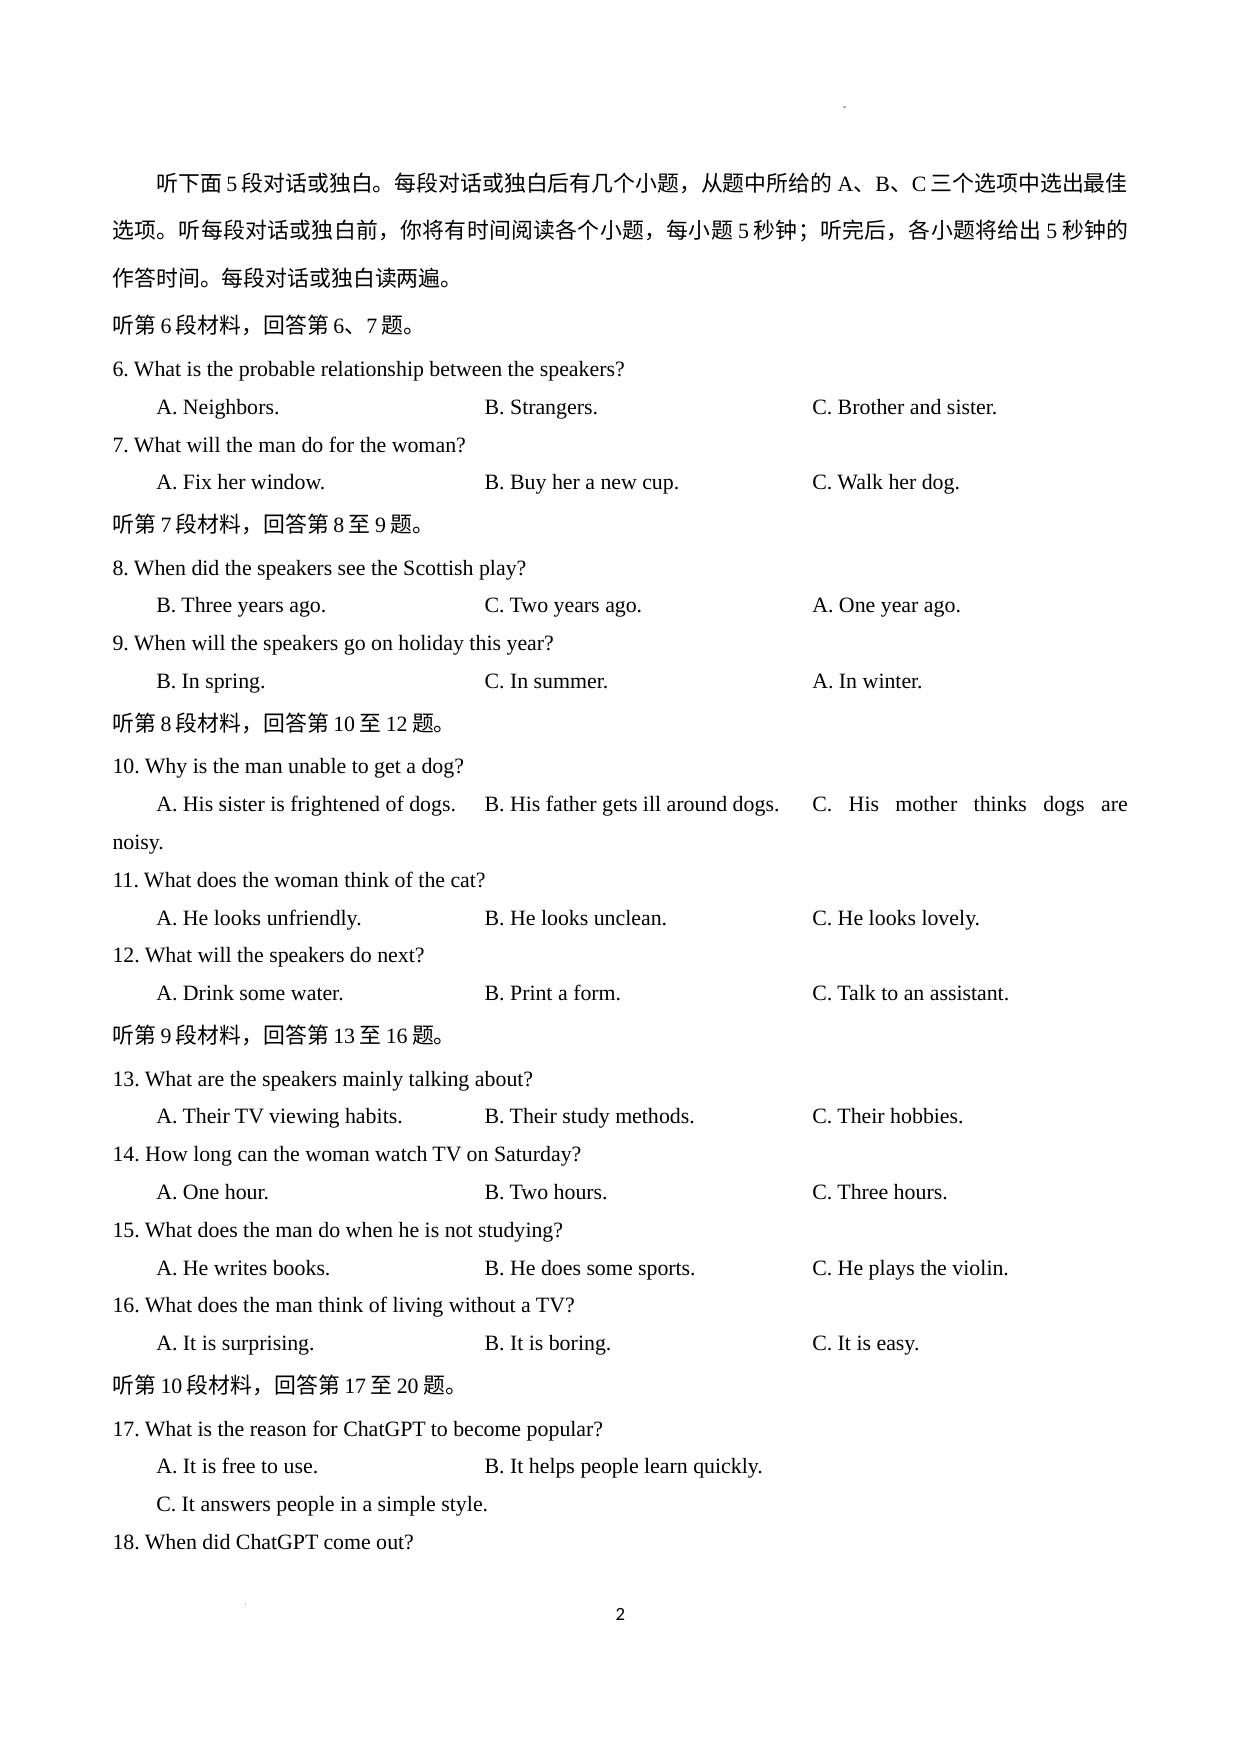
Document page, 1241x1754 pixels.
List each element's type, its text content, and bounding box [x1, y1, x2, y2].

text 9. When will the speakers go on holiday this year? [112, 630, 1128, 656]
text A. It is free to use. B. It helps people learn quickly. [112, 1453, 1128, 1479]
text A. Drink some water. B. Print a form. C. Talk to an assistant. [112, 980, 1128, 1006]
text 听第9段材料，回答第13至16题。 [112, 1018, 1128, 1050]
text A. He looks unfriendly. B. He looks unclean. C. He looks lovely. [112, 905, 1128, 930]
text B. In spring. C. In summer. A. In winter. [112, 668, 1128, 693]
text 18. When did ChatGPT come out? [112, 1529, 1128, 1554]
text 听下面5段对话或独白。每段对话或独白后有几个小题，从题中所给的A、B、C三个选项中选出最佳选项。听每段对话或独白前，你将有时间阅读各个小题，每小题5秒钟；听完后，各小题将给出5秒钟的作答时间。每段对话或独白读两遍。 [112, 166, 1128, 293]
text 8. When did the speakers see the Scottish play? [112, 555, 1128, 580]
text 听第8段材料，回答第10至12题。 [112, 706, 1128, 738]
text 7. What will the man do for the woman? [112, 432, 1128, 457]
text 12. What will the speakers do next? [112, 942, 1128, 968]
text 14. How long can the woman watch TV on Saturday? [112, 1141, 1128, 1166]
text 11. What does the woman think of the cat? [112, 867, 1128, 892]
text 10. Why is the man unable to get a dog? [112, 753, 1128, 779]
text 听第7段材料，回答第8至9题。 [112, 507, 1128, 539]
text C. It answers people in a simple style. [112, 1491, 1128, 1516]
text A. Fix her window. B. Buy her a new cup. C. Walk her dog. [112, 469, 1128, 494]
text 17. What is the reason for ChatGPT to become popular? [112, 1416, 1128, 1441]
text 13. What are the speakers mainly talking about? [112, 1066, 1128, 1091]
text B. Three years ago. C. Two years ago. A. One year ago. [112, 592, 1128, 618]
text A. One hour. B. Two hours. C. Three hours. [112, 1179, 1128, 1204]
text A. It is surprising. B. It is boring. C. It is easy. [112, 1330, 1128, 1356]
text 16. What does the man think of living without a TV? [112, 1292, 1128, 1318]
text A. Their TV viewing habits. B. Their study methods. C. Their hobbies. [112, 1103, 1128, 1129]
text A. His sister is frightened of dogs. B. His father gets ill around dogs. C. His mother thinks dogs are noisy. [112, 791, 1128, 854]
text 15. What does the man do when he is not studying? [112, 1217, 1128, 1242]
text 听第10段材料，回答第17至20题。 [112, 1368, 1128, 1400]
text A. He writes books. B. He does some sports. C. He plays the violin. [112, 1255, 1128, 1280]
text 6. What is the probable relationship between the speakers? [112, 356, 1128, 381]
text A. Neighbors. B. Strangers. C. Brother and sister. [112, 394, 1128, 419]
text 听第6段材料，回答第6、7题。 [112, 308, 1128, 340]
